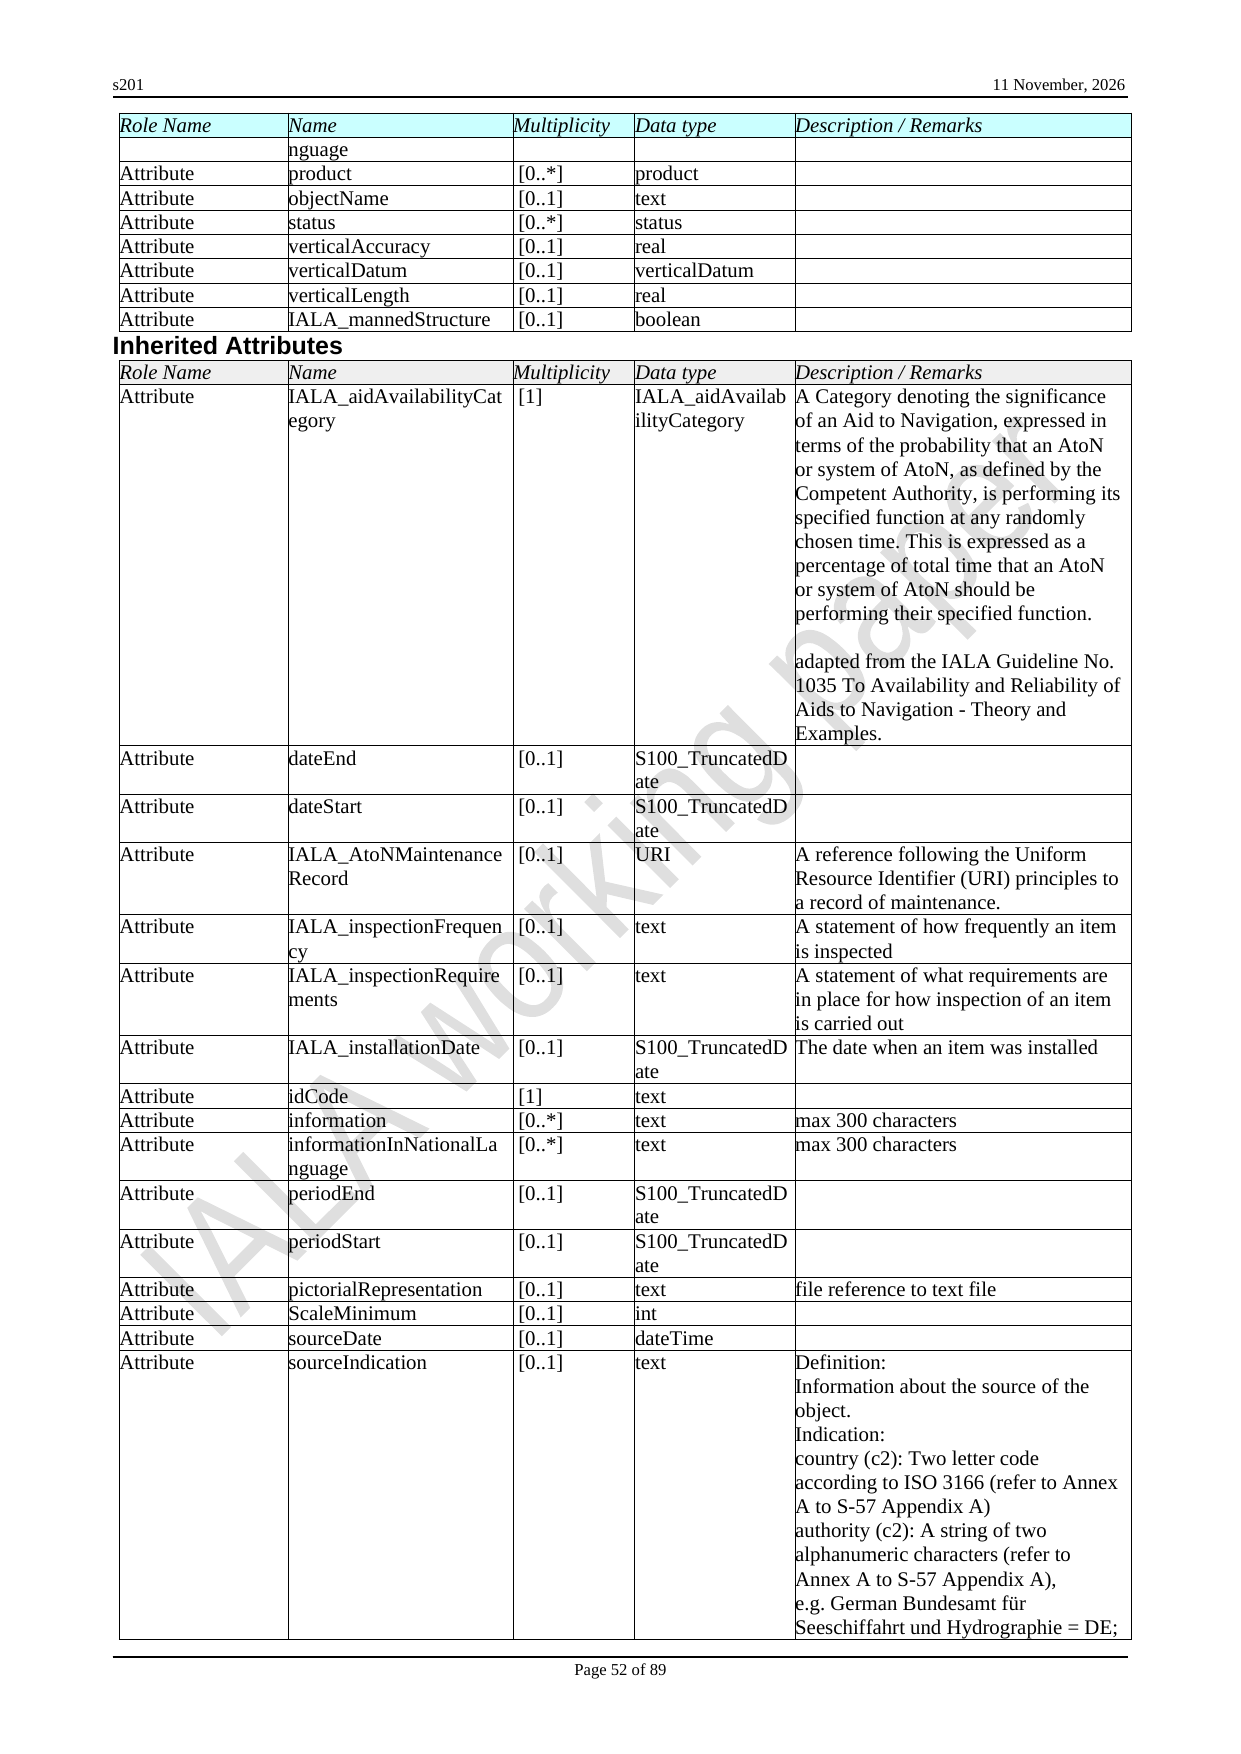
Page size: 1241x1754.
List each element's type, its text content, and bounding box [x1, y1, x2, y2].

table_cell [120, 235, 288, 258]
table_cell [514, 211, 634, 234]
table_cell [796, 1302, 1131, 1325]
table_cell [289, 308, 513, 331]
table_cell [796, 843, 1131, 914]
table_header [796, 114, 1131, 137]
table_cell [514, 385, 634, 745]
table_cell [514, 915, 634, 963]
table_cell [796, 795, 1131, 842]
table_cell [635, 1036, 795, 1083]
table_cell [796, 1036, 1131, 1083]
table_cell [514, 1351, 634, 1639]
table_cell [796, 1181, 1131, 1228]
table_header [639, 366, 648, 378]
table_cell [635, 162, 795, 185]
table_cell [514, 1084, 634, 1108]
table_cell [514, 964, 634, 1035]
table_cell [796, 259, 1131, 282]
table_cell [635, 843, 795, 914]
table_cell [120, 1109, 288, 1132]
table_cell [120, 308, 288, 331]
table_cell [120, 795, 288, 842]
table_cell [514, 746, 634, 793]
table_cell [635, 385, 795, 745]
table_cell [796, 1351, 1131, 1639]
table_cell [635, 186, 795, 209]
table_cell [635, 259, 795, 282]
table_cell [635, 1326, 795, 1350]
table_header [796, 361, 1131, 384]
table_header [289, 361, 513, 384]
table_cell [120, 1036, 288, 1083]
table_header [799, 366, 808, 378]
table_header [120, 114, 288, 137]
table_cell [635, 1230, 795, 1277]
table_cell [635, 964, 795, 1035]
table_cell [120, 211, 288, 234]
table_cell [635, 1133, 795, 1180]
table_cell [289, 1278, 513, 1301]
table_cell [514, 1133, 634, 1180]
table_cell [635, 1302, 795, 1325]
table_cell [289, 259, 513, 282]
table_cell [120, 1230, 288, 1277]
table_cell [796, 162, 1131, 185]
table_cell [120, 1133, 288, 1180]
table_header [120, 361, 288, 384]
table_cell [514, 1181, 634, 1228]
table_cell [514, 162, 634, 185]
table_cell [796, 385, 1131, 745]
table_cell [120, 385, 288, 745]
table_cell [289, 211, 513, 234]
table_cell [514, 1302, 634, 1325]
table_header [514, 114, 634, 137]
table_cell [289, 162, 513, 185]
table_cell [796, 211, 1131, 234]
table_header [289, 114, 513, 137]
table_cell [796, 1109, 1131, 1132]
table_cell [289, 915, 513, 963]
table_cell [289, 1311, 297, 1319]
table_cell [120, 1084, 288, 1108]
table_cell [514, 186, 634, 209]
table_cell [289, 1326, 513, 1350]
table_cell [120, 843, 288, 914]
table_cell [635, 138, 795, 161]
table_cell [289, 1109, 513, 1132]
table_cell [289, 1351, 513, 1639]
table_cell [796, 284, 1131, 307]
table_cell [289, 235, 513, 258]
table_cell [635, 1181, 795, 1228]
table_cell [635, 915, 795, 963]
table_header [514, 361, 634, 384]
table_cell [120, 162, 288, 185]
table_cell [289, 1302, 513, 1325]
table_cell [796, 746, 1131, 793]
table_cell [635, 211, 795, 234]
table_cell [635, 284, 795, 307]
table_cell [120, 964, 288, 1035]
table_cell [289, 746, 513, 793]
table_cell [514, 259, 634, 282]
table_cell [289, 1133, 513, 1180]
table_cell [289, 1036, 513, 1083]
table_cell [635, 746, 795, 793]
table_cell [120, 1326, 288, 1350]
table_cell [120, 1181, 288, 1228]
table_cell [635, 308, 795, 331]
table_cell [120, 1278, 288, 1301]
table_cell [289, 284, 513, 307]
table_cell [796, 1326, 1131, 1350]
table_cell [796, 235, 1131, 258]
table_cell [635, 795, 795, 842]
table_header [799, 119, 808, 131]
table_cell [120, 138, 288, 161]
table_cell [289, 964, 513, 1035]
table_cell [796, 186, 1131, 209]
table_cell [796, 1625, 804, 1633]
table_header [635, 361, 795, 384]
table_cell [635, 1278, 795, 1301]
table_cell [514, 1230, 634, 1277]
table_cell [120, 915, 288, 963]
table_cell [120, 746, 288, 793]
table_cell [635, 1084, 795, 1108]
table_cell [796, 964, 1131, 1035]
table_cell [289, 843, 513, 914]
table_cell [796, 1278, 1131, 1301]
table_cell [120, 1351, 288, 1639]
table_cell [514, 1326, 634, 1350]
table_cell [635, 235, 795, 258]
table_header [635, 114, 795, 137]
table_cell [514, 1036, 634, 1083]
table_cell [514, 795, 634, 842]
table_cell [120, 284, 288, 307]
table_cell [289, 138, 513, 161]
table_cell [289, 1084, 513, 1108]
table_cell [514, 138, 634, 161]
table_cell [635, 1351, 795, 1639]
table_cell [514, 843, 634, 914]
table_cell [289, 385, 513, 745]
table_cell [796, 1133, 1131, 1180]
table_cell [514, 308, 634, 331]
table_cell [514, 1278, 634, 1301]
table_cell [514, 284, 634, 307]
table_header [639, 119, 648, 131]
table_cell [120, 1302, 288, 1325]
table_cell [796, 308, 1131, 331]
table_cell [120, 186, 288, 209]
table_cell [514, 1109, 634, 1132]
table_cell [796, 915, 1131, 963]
text Inherited Attributes [112, 331, 1128, 360]
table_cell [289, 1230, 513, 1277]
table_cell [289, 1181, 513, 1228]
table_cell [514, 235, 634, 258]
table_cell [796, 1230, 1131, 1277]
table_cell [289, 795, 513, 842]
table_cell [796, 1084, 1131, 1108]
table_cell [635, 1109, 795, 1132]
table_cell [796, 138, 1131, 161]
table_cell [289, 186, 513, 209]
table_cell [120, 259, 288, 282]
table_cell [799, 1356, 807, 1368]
